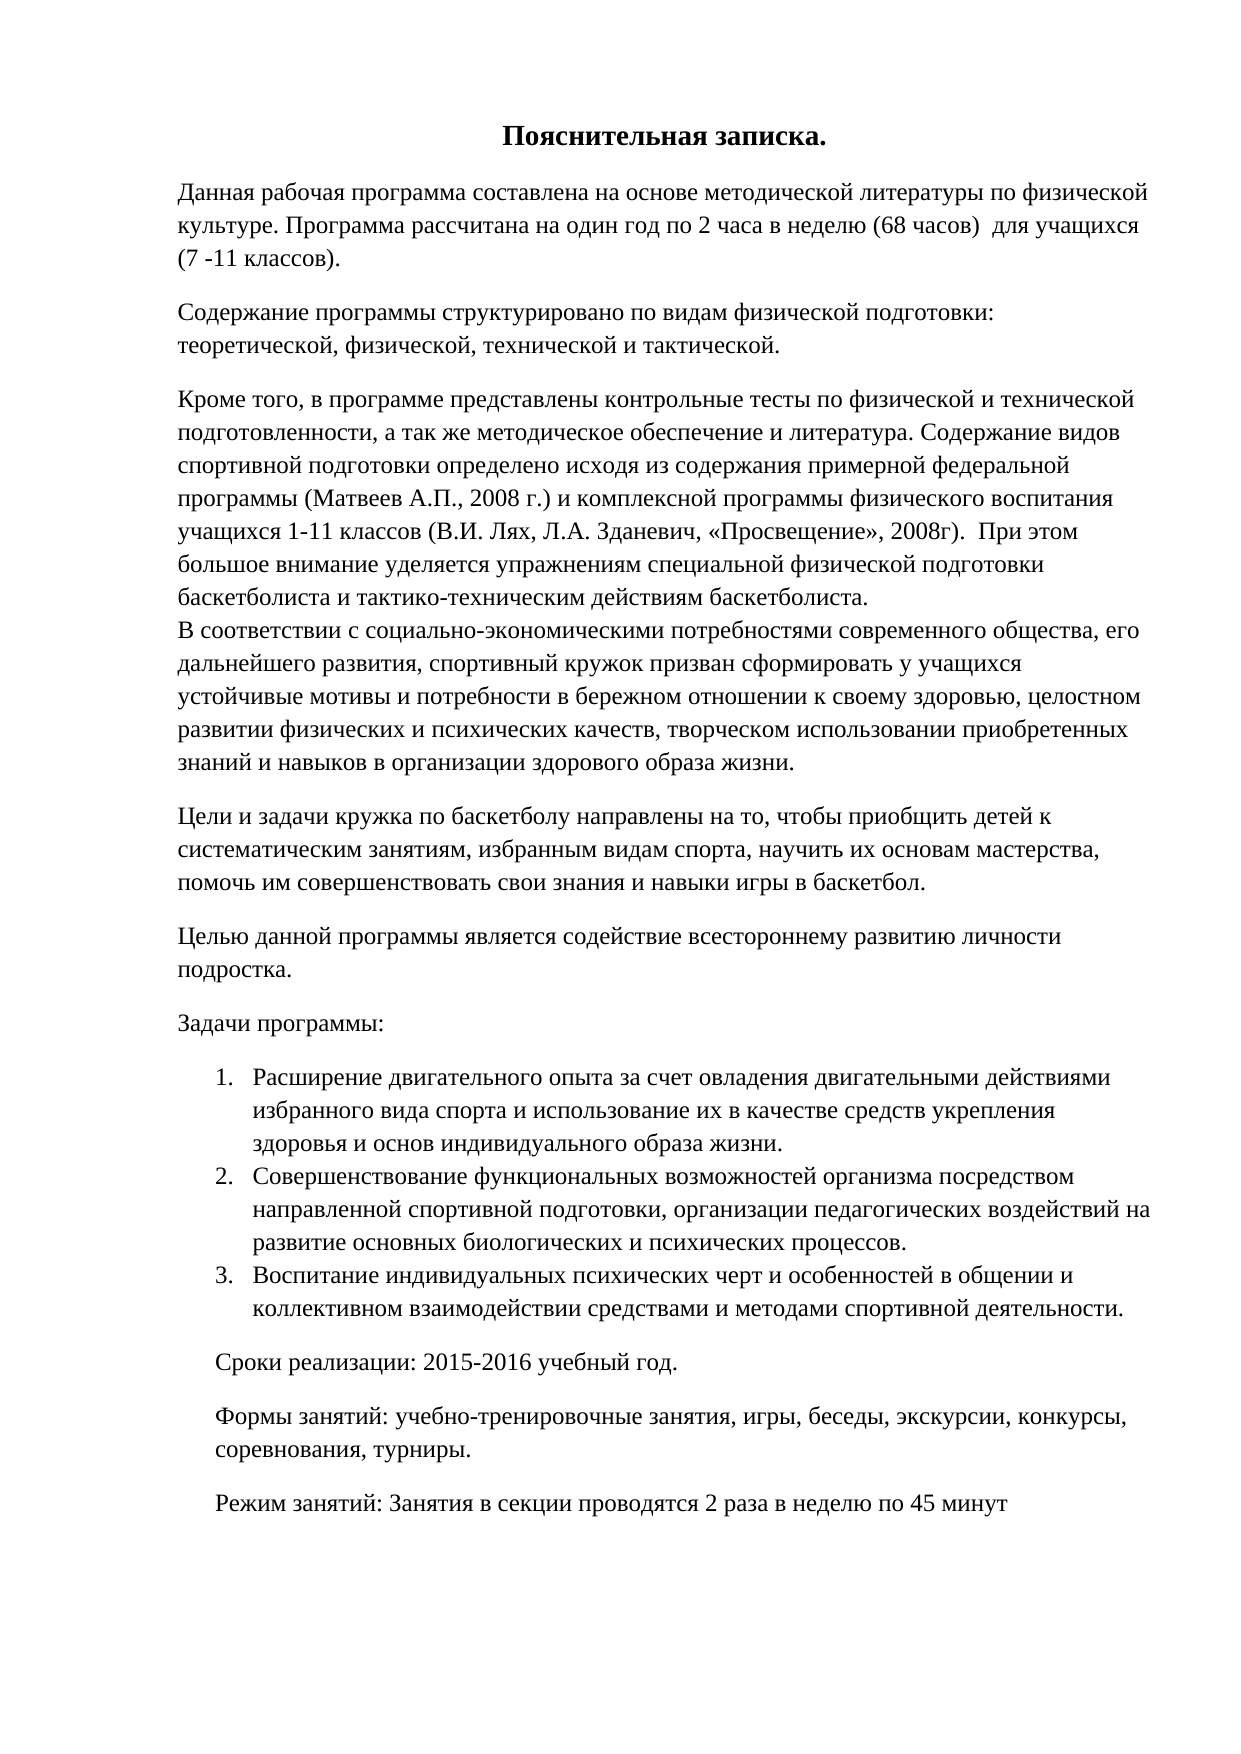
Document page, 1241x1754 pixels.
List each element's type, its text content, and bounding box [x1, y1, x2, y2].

text Задачи программы: [177, 1008, 1152, 1037]
text Сроки реализации: 2015-2016 учебный год. [215, 1347, 1152, 1376]
list Расширение двигательного опыта за счет овладения двигательными действиями избранного вида спорта и использование их в качестве средств укрепления здоровья и основ индивидуального образа жизни. [215, 1062, 1152, 1157]
text Содержание программы структурировано по видам физической подготовки: теоретической, физической, технической и тактической. [177, 297, 1152, 359]
text Кроме того, в программе представлены контрольные тесты по физической и технической подготовленности, а так же методическое обеспечение и литература. Содержание видов спортивной подготовки определено исходя из содержания примерной федеральной программы (Матвеев А.П., 2008 г.) и комплексной программы физического воспитания учащихся 1-11 классов (В.И. Лях, Л.А. Зданевич, «Просвещение», 2008г). При этом большое внимание уделяется упражнениям специальной физической подготовки баскетболиста и тактико-техническим действиям баскетболиста. В соответствии с социально-экономическими потребностями современного общества, его дальнейшего развития, спортивный кружок призван сформировать у учащихся устойчивые мотивы и потребности в бережном отношении к своему здоровью, целостном развитии физических и психических качеств, творческом использовании приобретенных знаний и навыков в организации здорового образа жизни. [177, 384, 1152, 776]
list Воспитание индивидуальных психических черт и особенностей в общении и коллективном взаимодействии средствами и методами спортивной деятельности. [215, 1260, 1152, 1322]
text Целью данной программы является содействие всестороннему развитию личности подростка. [177, 921, 1152, 983]
text Цели и задачи кружка по баскетболу направлены на то, чтобы приобщить детей к систематическим занятиям, избранным видам спорта, научить их основам мастерства, помочь им совершенствовать свои знания и навыки игры в баскетбол. [177, 801, 1152, 896]
text Пояснительная записка. [177, 118, 1152, 152]
text Режим занятий: Занятия в секции проводятся 2 раза в неделю по 45 минут [215, 1488, 1152, 1516]
text Формы занятий: учебно-тренировочные занятия, игры, беседы, экскурсии, конкурсы, соревнования, турниры. [215, 1401, 1152, 1463]
text Данная рабочая программа составлена на основе методической литературы по физической культуре. Программа рассчитана на один год по 2 часа в неделю (68 часов) для учащихся (7 -11 классов). [177, 177, 1152, 272]
list Совершенствование функциональных возможностей организма посредством направленной спортивной подготовки, организации педагогических воздействий на развитие основных биологических и психических процессов. [215, 1161, 1152, 1256]
